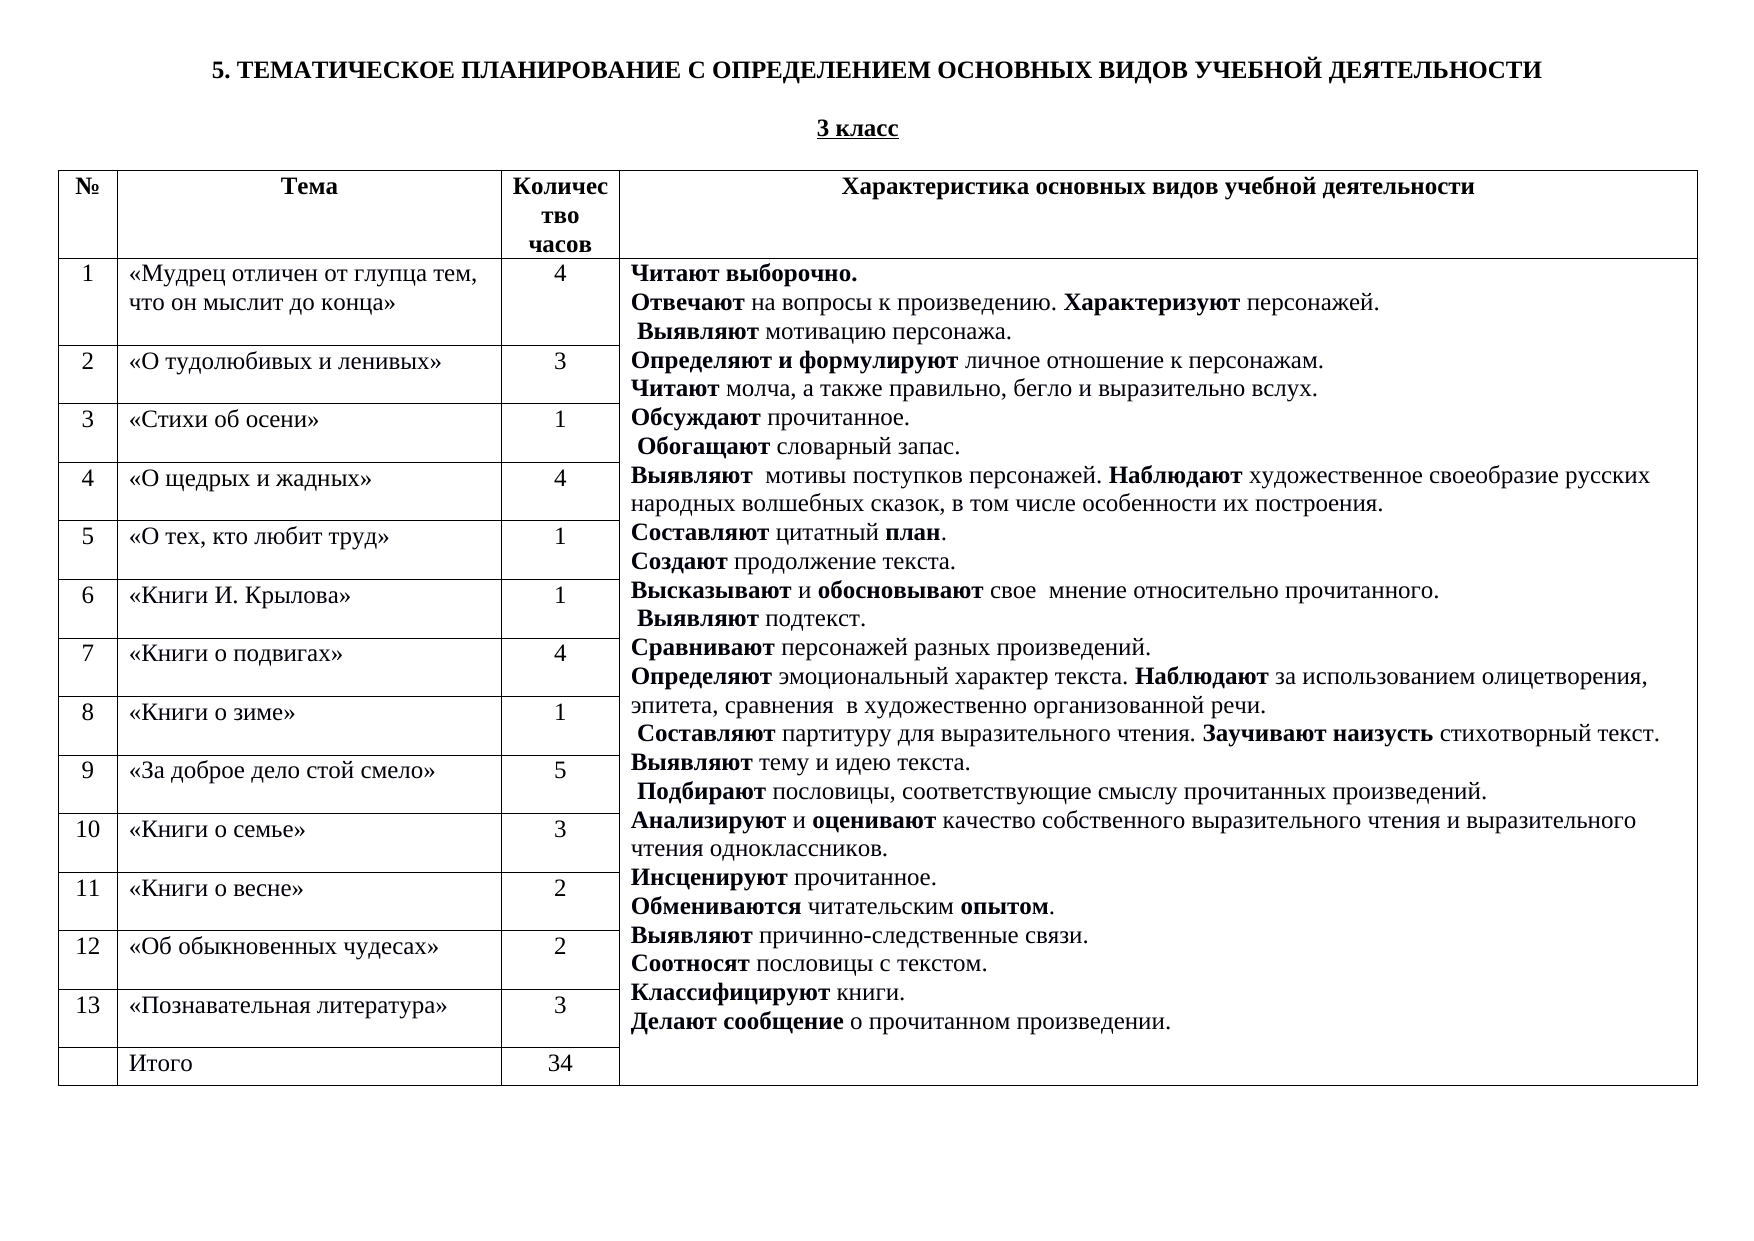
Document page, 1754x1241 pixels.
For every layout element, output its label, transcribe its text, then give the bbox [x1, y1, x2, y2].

table_header № [59, 171, 117, 257]
table_cell «Познавательная литература» [118, 990, 501, 1047]
table_cell «Мудрец отличен от глупца тем, что он мыслит до конца» [118, 259, 501, 345]
table_cell 34 [502, 1048, 619, 1085]
table_cell «Книги о подвигах» [118, 639, 501, 696]
table_cell 4 [502, 259, 619, 345]
table_cell 3 [502, 346, 619, 403]
table_cell 13 [59, 990, 117, 1047]
table_cell 2 [59, 346, 117, 403]
table_cell 10 [59, 814, 117, 872]
table_cell «Об обыкновенных чудесах» [118, 931, 501, 989]
table_header Тема [118, 171, 501, 257]
table_cell 1 [502, 404, 619, 462]
table_cell 4 [502, 463, 619, 520]
table_cell «О тех, кто любит труд» [118, 521, 501, 579]
table_cell «Стихи об осени» [118, 404, 501, 462]
table_cell «О тудолюбивых и ленивых» [118, 346, 501, 403]
table_cell 5 [59, 521, 117, 579]
table_cell 6 [59, 580, 117, 637]
table_cell 1 [502, 697, 619, 754]
table_cell 3 [59, 404, 117, 462]
table_cell «Книги о семье» [118, 814, 501, 872]
table_cell 4 [502, 639, 619, 696]
table_cell «Книги о весне» [118, 873, 501, 930]
table_cell Итого [118, 1048, 501, 1085]
table_header Количество часов [502, 171, 619, 257]
table_cell «О щедрых и жадных» [118, 463, 501, 520]
table_cell 2 [502, 931, 619, 989]
table_cell 1 [502, 580, 619, 637]
table_cell 1 [502, 521, 619, 579]
table_header Характеристика основных видов учебной деятельности [620, 171, 1697, 257]
table_cell 4 [59, 463, 117, 520]
table_cell 7 [59, 639, 117, 696]
table_cell «Книги И. Крылова» [118, 580, 501, 637]
table_cell 8 [59, 697, 117, 754]
table_cell [59, 1048, 117, 1085]
table_cell 1 [59, 259, 117, 345]
table_cell 9 [59, 756, 117, 813]
text 3 класс [73, 113, 1681, 141]
text 5. ТЕМАТИЧЕСКОЕ ПЛАНИРОВАНИЕ С ОПРЕДЕЛЕНИЕМ ОСНОВНЫХ ВИДОВ УЧЕБНОЙ ДЕЯТЕЛЬНОСТИ [73, 55, 1681, 84]
table_cell «Книги о зиме» [118, 697, 501, 754]
table_cell 2 [502, 873, 619, 930]
table_cell 5 [502, 756, 619, 813]
table_cell Читают выборочно. Отвечают на вопросы к произведению. Характеризуют персонажей. Выявляют мотивацию персонажа. Определяют и формулируют личное отношение к персонажам. Читают молча, а также правильно, бегло и выразительно вслух. Обсуждают прочитанное. Обогащают словарный запас. Выявляют мотивы поступков персонажей. Наблюдают художественное своеобразие русских народных волшебных сказок, в том числе особенности их построения. Составляют цитатный план. Создают продолжение текста. Высказывают и обосновывают свое мнение относительно прочитанного. Выявляют подтекст. Сравнивают персонажей разных произведений. Определяют эмоциональный характер текста. Наблюдают за использованием олицетворения, эпитета, сравнения в художественно организованной речи. Составляют партитуру для выразительного чтения. Заучивают наизусть стихотворный текст. Выявляют тему и идею текста. Подбирают пословицы, соответствующие смыслу прочитанных произведений. Анализируют и оценивают качество собственного выразительного чтения и выразительного чтения одноклассников. Инсценируют прочитанное. Обмениваются читательским опытом. Выявляют причинно-следственные связи. Соотносят пословицы с текстом. Классифицируют книги. Делают сообщение о прочитанном произведении. [620, 259, 1697, 1085]
table_cell 3 [502, 814, 619, 872]
table_cell 11 [59, 873, 117, 930]
table_cell «За доброе дело стой смело» [118, 756, 501, 813]
table_cell 3 [502, 990, 619, 1047]
table_cell 12 [59, 931, 117, 989]
